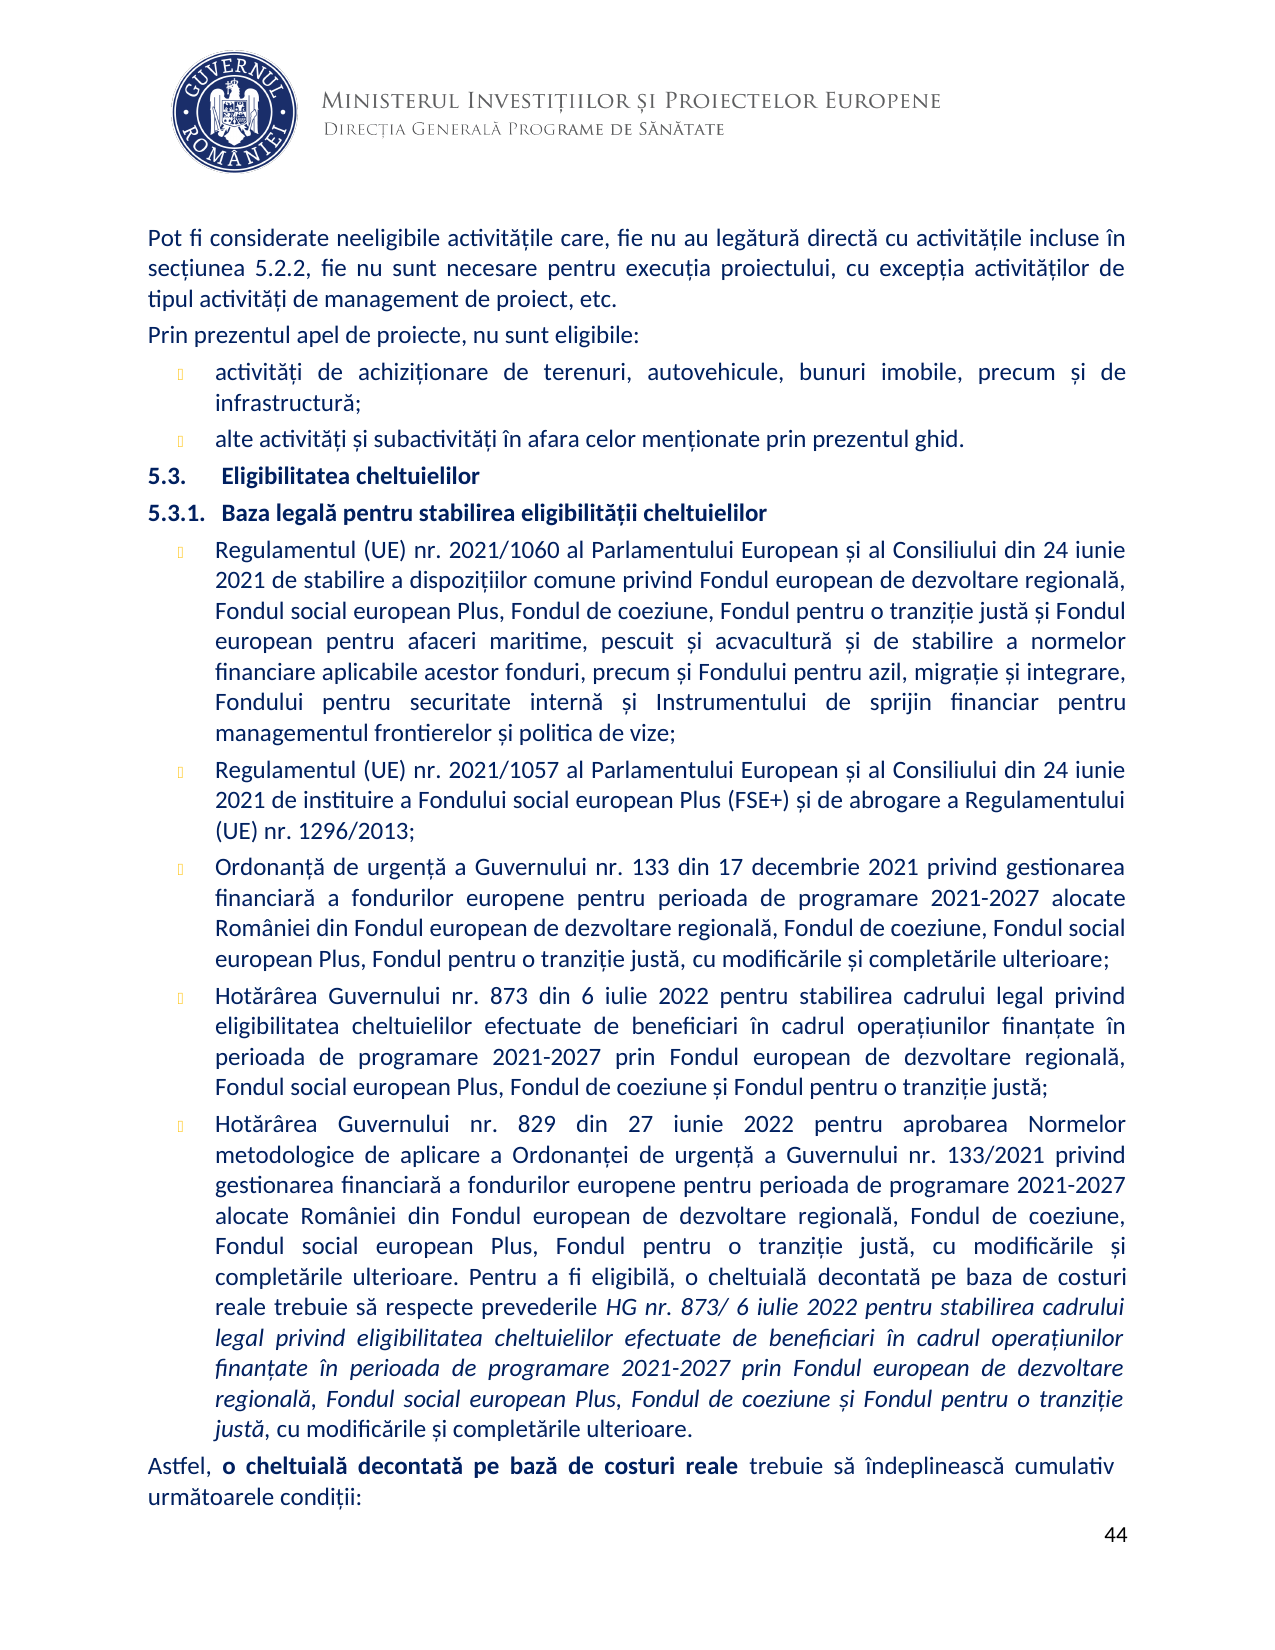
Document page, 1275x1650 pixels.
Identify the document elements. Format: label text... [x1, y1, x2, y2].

list Eligibilitatea cheltuielilor [148, 460, 1127, 491]
list Regulamentul (UE) nr. 2021/1060 al Parlamentului European și al Consiliului din 24 iunie 2021 de stabilire a dispozițiilor comune privind Fondul european de dezvoltare regională, Fondul social european Plus, Fondul de coeziune, Fondul pentru o tranziție justă și Fondul european pentru afaceri maritime, pescuit și acvacultură și de stabilire a normelor financiare aplicabile acestor fonduri, precum și Fondului pentru azil, migrație și integrare, Fondului pentru securitate internă și Instrumentului de sprijin financiar pentru managementul frontierelor și politica de vize; [177, 534, 1127, 747]
list Regulamentul (UE) nr. 2021/1057 al Parlamentului European și al Consiliului din 24 iunie 2021 de instituire a Fondului social european Plus (FSE+) și de abrogare a Regulamentului (UE) nr. 1296/2013; [177, 754, 1127, 845]
list Hotărârea Guvernului nr. 873 din 6 iulie 2022 pentru stabilirea cadrului legal privind eligibilitatea cheltuielilor efectuate de beneficiari în cadrul operațiunilor finanțate în perioada de programare 2021-2027 prin Fondul european de dezvoltare regională, Fondul social european Plus, Fondul de coeziune și Fondul pentru o tranziție justă; [177, 980, 1127, 1102]
list Hotărârea Guvernului nr. 829 din 27 iunie 2022 pentru aprobarea Normelor metodologice de aplicare a Ordonanței de urgență a Guvernului nr. 133/2021 privind gestionarea financiară a fondurilor europene pentru perioada de programare 2021-2027 alocate României din Fondul european de dezvoltare regională, Fondul de coeziune, Fondul social european Plus, Fondul pentru o tranziție justă, cu modificările și completările ulterioare. Pentru a fi eligibilă, o cheltuială decontată pe baza de costuri reale trebuie să respecte prevederile HG nr. 873/ 6 iulie 2022 pentru stabilirea cadrului legal privind eligibilitatea cheltuielilor efectuate de beneficiari în cadrul operațiunilor finanțate în perioada de programare 2021-2027 prin Fondul european de dezvoltare regională, Fondul social european Plus, Fondul de coeziune și Fondul pentru o tranziție justă, cu modificările și completările ulterioare. [177, 1108, 1127, 1444]
list Ordonanță de urgență a Guvernului nr. 133 din 17 decembrie 2021 privind gestionarea financiară a fondurilor europene pentru perioada de programare 2021-2027 alocate României din Fondul european de dezvoltare regională, Fondul de coeziune, Fondul social european Plus, Fondul pentru o tranziție justă, cu modificările și completările ulterioare; [177, 852, 1127, 974]
list alte activități și subactivități în afara celor menționate prin prezentul ghid. [177, 423, 1127, 454]
list activități de achiziționare de terenuri, autovehicule, bunuri imobile, precum și de infrastructură; [177, 356, 1127, 417]
text Astfel, o cheltuială decontată pe bază de costuri reale trebuie să îndeplinească cumulativ următoarele condiții: [148, 1450, 1115, 1511]
picture [147, 29, 963, 194]
text Prin prezentul apel de proiecte, nu sunt eligibile: [148, 319, 1127, 350]
text Pot fi considerate neeligibile activitățile care, fie nu au legătură directă cu activitățile incluse în secțiunea 5.2.2, fie nu sunt necesare pentru execuția proiectului, cu excepția activităților de tipul activități de management de proiect, etc. [148, 222, 1127, 313]
list Baza legală pentru stabilirea eligibilității cheltuielilor [148, 497, 1127, 528]
